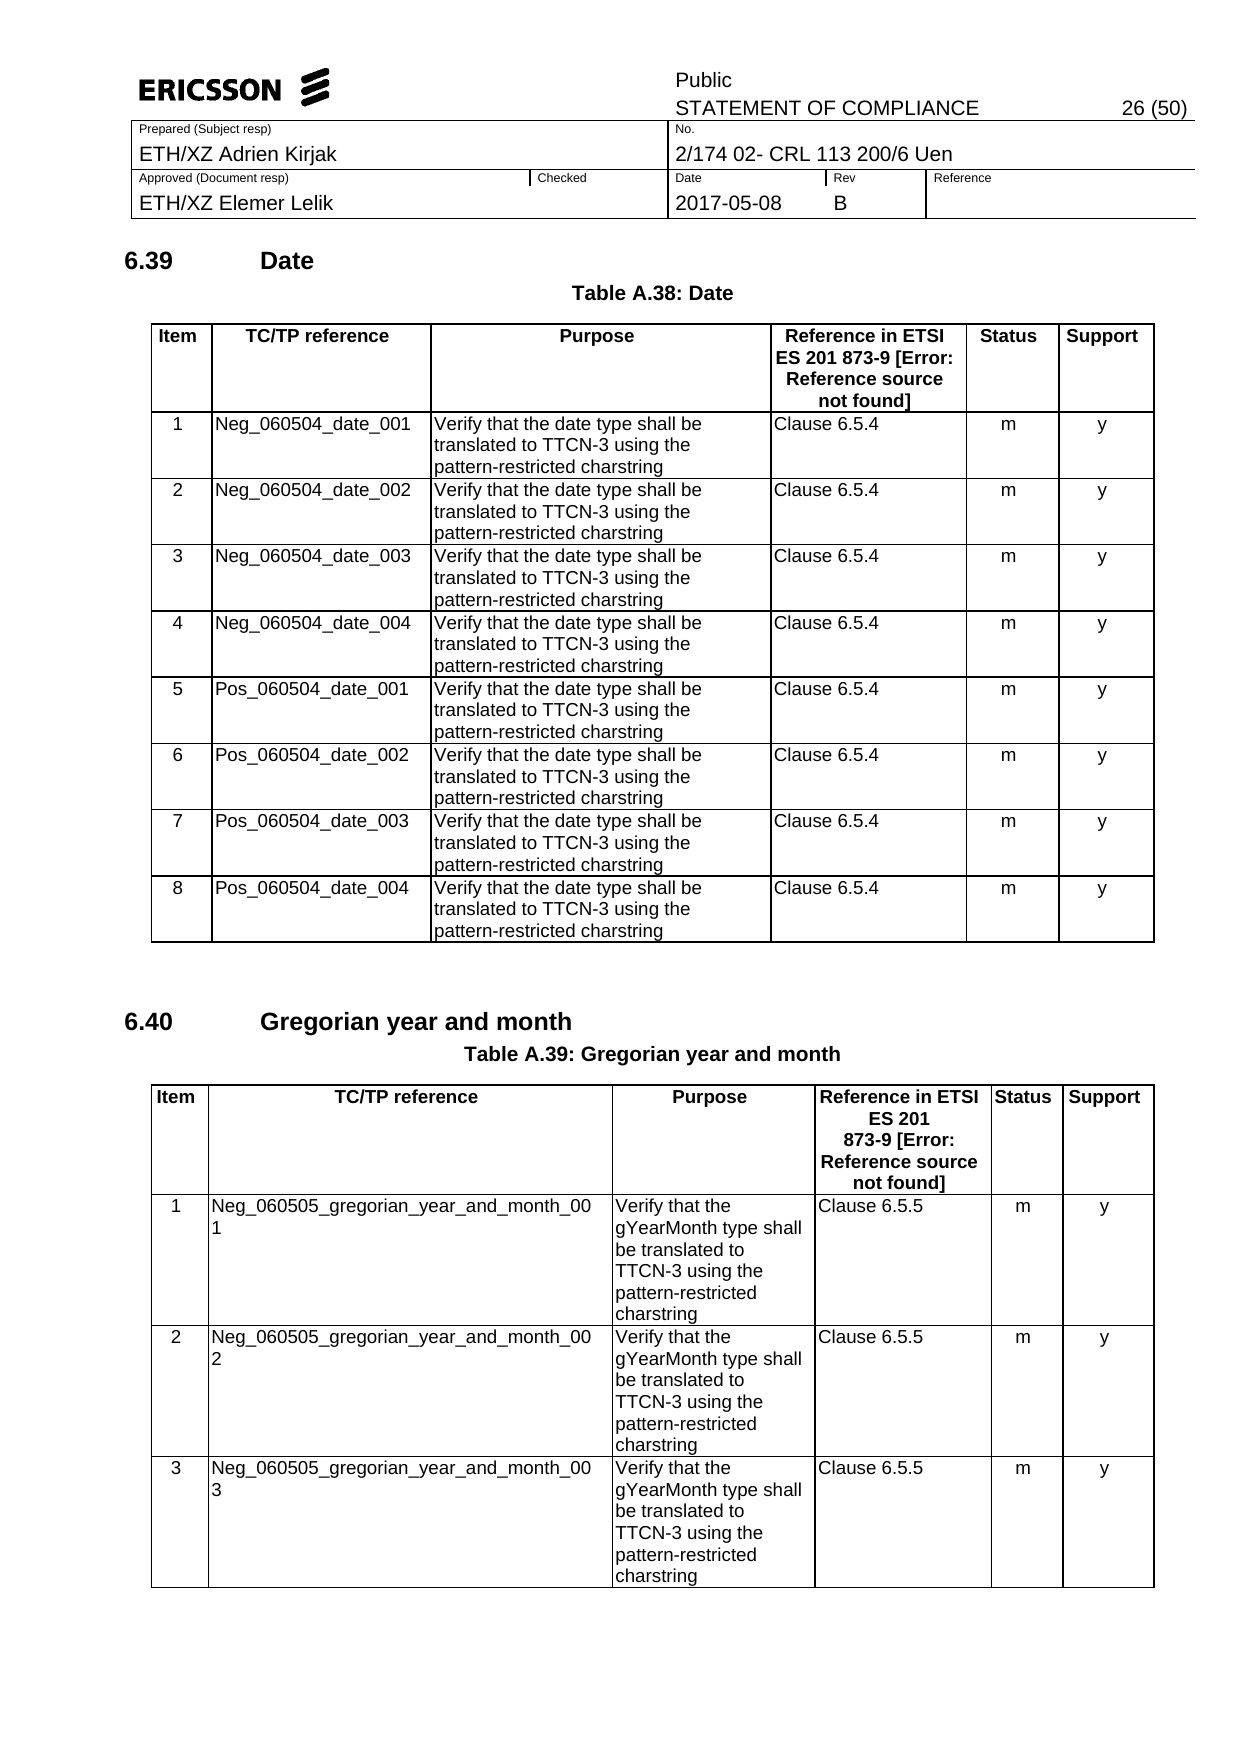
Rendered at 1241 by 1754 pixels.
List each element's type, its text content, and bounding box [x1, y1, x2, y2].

table_cell Verify that the date type shall be translated to TTCN-3 using the pattern-restricted charstring [432, 877, 770, 941]
table_cell Verify that the date type shall be translated to TTCN-3 using the pattern-restricted charstring [432, 678, 770, 742]
table_cell Verify that the date type shall be translated to TTCN-3 using the pattern-restricted charstring [432, 545, 770, 610]
table_cell Neg_060505_gregorian_year_and_month_003 [209, 1457, 612, 1586]
table_cell Verify that the gYearMonth type shall be translated to TTCN-3 using the pattern-restricted charstring [613, 1195, 814, 1324]
table_cell Clause 6.5.4 [772, 612, 966, 676]
table_cell y [1064, 1195, 1153, 1324]
table_cell Clause 6.5.4 [772, 678, 966, 742]
table_cell m [967, 877, 1058, 941]
table_cell y [1060, 479, 1153, 544]
table_header TC/TP reference [213, 325, 430, 411]
table_cell Verify that the date type shall be translated to TTCN-3 using the pattern-restricted charstring [432, 810, 770, 875]
table_cell Pos_060504_date_004 [213, 877, 430, 941]
table_cell Neg_060505_gregorian_year_and_month_001 [209, 1195, 612, 1324]
table_cell 8 [152, 877, 211, 941]
table_cell Clause 6.5.5 [816, 1326, 991, 1456]
table_cell Pos_060504_date_002 [213, 744, 430, 809]
picture [138, 67, 330, 107]
table_cell y [1060, 413, 1153, 477]
table_cell Neg_060504_date_001 [213, 413, 430, 477]
table_cell m [967, 545, 1058, 610]
text Table A.38: Date [124, 281, 1181, 304]
table_cell Verify that the date type shall be translated to TTCN-3 using the pattern-restricted charstring [432, 479, 770, 544]
table_cell 3 [152, 1457, 208, 1586]
table_cell Pos_060504_date_003 [213, 810, 430, 875]
table_cell m [967, 744, 1058, 809]
table_cell m [967, 678, 1058, 742]
table_header Status [967, 325, 1058, 411]
table_cell 1 [152, 413, 211, 477]
table_cell 2 [152, 1326, 208, 1456]
table_cell y [1060, 810, 1153, 875]
table_cell Verify that the date type shall be translated to TTCN-3 using the pattern-restricted charstring [432, 612, 770, 676]
table_header Purpose [613, 1086, 814, 1194]
text Table A.39: Gregorian year and month [124, 1042, 1181, 1066]
table_cell m [992, 1457, 1062, 1586]
table_header Purpose [432, 325, 770, 411]
table_cell Clause 6.5.4 [772, 744, 966, 809]
table_cell Clause 6.5.5 [816, 1457, 991, 1586]
table_cell Verify that the gYearMonth type shall be translated to TTCN-3 using the pattern-restricted charstring [613, 1326, 814, 1456]
table_header Item [152, 325, 211, 411]
table_cell y [1060, 678, 1153, 742]
table_cell m [967, 612, 1058, 676]
table_cell m [992, 1195, 1062, 1324]
table_cell Neg_060504_date_002 [213, 479, 430, 544]
table_cell m [967, 810, 1058, 875]
table_cell 3 [152, 545, 211, 610]
table_cell Clause 6.5.4 [772, 479, 966, 544]
table_cell Clause 6.5.4 [772, 877, 966, 941]
table_header TC/TP reference [209, 1086, 612, 1194]
table_cell 5 [152, 678, 211, 742]
table_cell y [1064, 1457, 1153, 1586]
table_cell Neg_060504_date_004 [213, 612, 430, 676]
table_cell Verify that the date type shall be translated to TTCN-3 using the pattern-restricted charstring [432, 413, 770, 477]
table_cell y [1060, 612, 1153, 676]
table_cell Verify that the date type shall be translated to TTCN-3 using the pattern-restricted charstring [432, 744, 770, 809]
table_header Support [1064, 1086, 1153, 1194]
table_cell y [1060, 877, 1153, 941]
table_cell m [967, 413, 1058, 477]
table_cell y [1060, 545, 1153, 610]
table_header Status [992, 1086, 1062, 1194]
table_cell 6 [152, 744, 211, 809]
table_cell m [992, 1326, 1062, 1456]
table_cell Clause 6.5.4 [772, 810, 966, 875]
table_header Item [152, 1086, 208, 1194]
table_cell Neg_060504_date_003 [213, 545, 430, 610]
table_cell Clause 6.5.4 [772, 413, 966, 477]
table_cell Clause 6.5.5 [816, 1195, 991, 1324]
table_cell Pos_060504_date_001 [213, 678, 430, 742]
table_cell 7 [152, 810, 211, 875]
table_header Support [1060, 325, 1153, 411]
table_cell Neg_060505_gregorian_year_and_month_002 [209, 1326, 612, 1456]
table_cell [613, 1457, 814, 1586]
table_cell y [1064, 1326, 1153, 1456]
table_cell Clause 6.5.4 [772, 545, 966, 610]
table_cell 1 [152, 1195, 208, 1324]
subtitle Gregorian year and month [124, 1007, 1181, 1035]
subtitle Date [124, 246, 1181, 274]
table_cell 2 [152, 479, 211, 544]
table_cell y [1060, 744, 1153, 809]
table_cell 4 [152, 612, 211, 676]
table_cell m [967, 479, 1058, 544]
